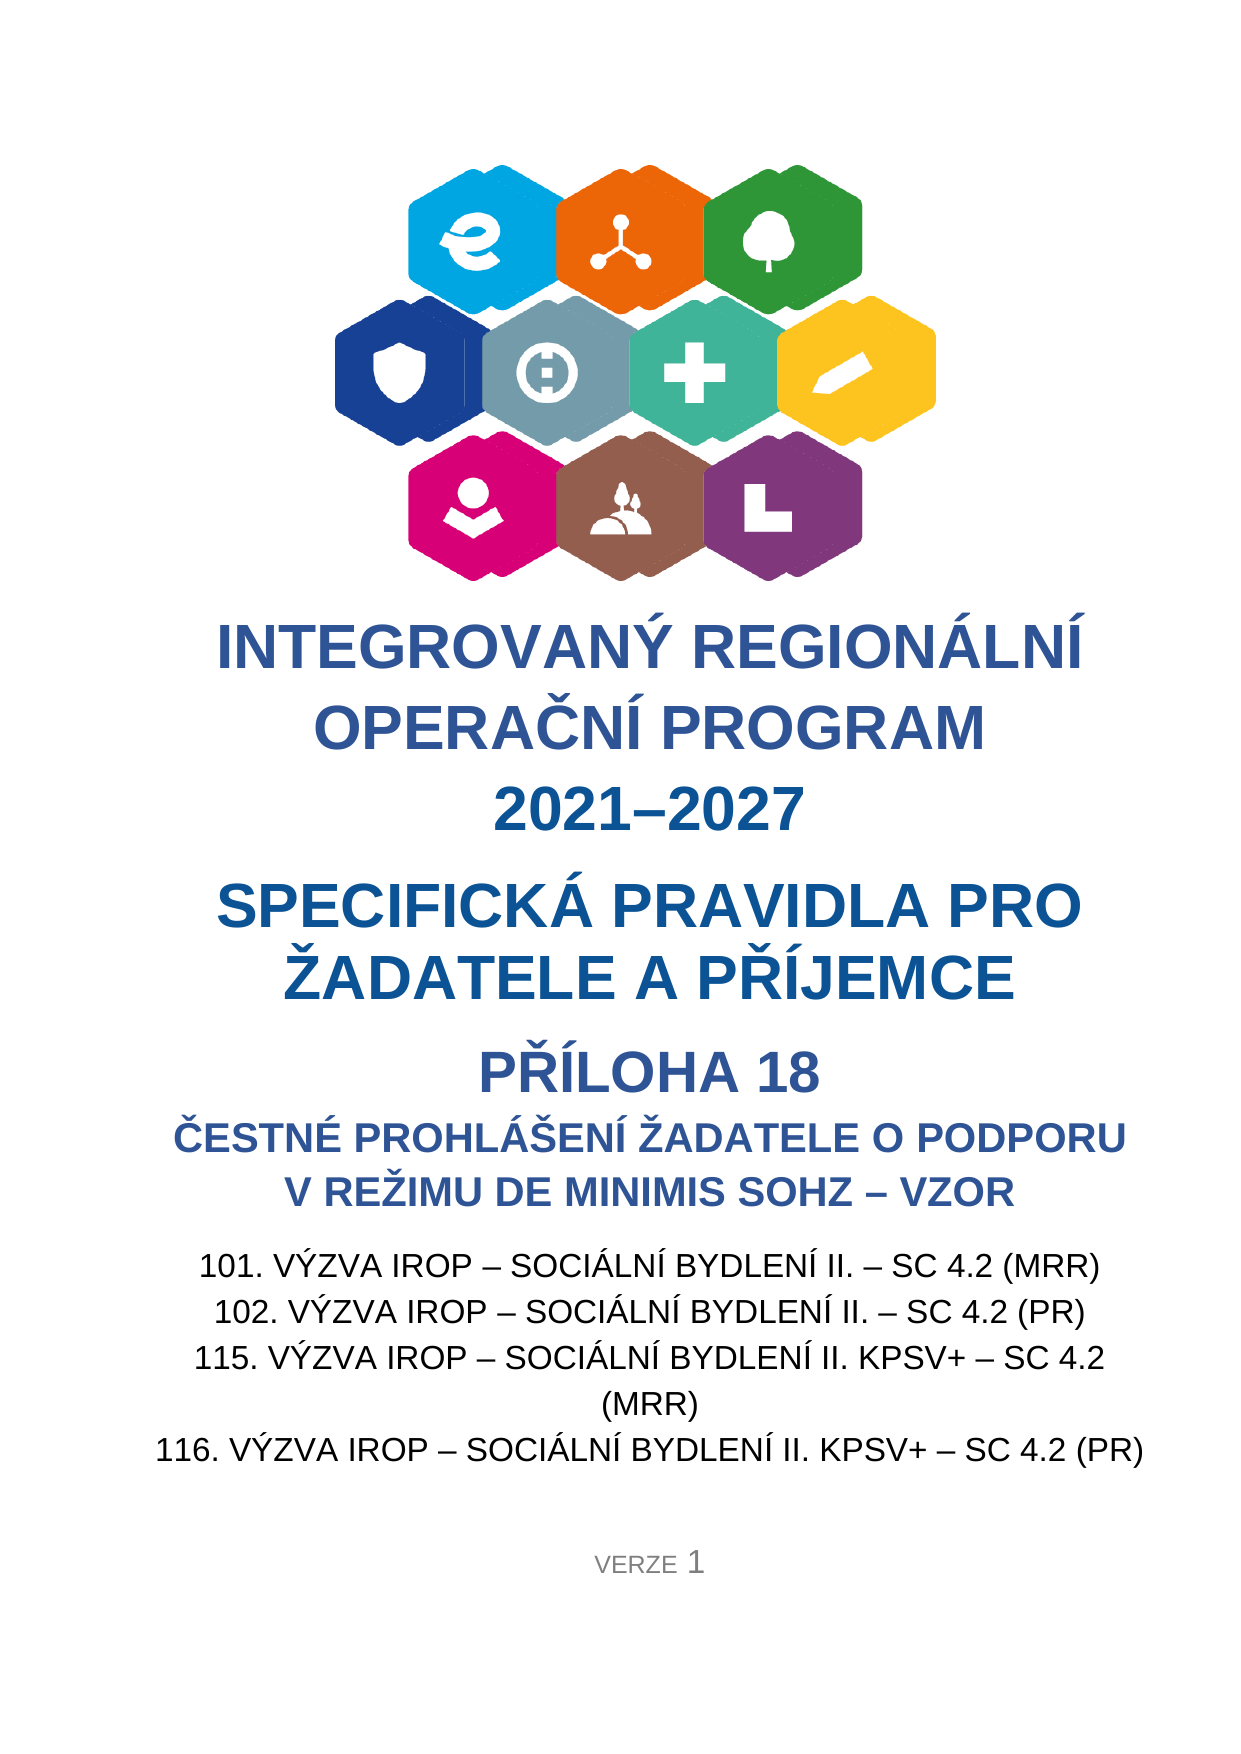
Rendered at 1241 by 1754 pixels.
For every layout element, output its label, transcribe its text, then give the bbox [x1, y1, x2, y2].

text 101. výzva IROP – SOCIÁLNÍ BYDLENÍ II. – SC 4.2 (MRR) [148, 1246, 1152, 1285]
text 115. výzva IROP – SOCIÁLNÍ bydlení II. KPSV+ – SC 4.2 (MRR) [148, 1338, 1152, 1423]
text 116. výzva IROP – SOCIÁLNÍ bydlení II. KPSV+ – SC 4.2 (PR) [148, 1431, 1152, 1469]
text VERZE 1 [148, 1542, 1152, 1581]
text 102. VÝZVA IROP – SOCIÁLNÍ BYDLENÍ II. – SC 4.2 (PR) [148, 1292, 1152, 1331]
text PŘÍLOHA 18 [148, 1037, 1152, 1104]
text SPECIFICKÁ PRAVIDLA PRO ŽADATELE A PŘÍJEMCE [148, 869, 1152, 1012]
text 2021–2027 [148, 772, 1152, 844]
text ČESTNÉ PROHLÁŠENÍ ŽADATELE O PODPORU V REŽIMU DE MINIMIS SOHZ – VZOR [148, 1113, 1152, 1215]
picture [306, 147, 964, 610]
